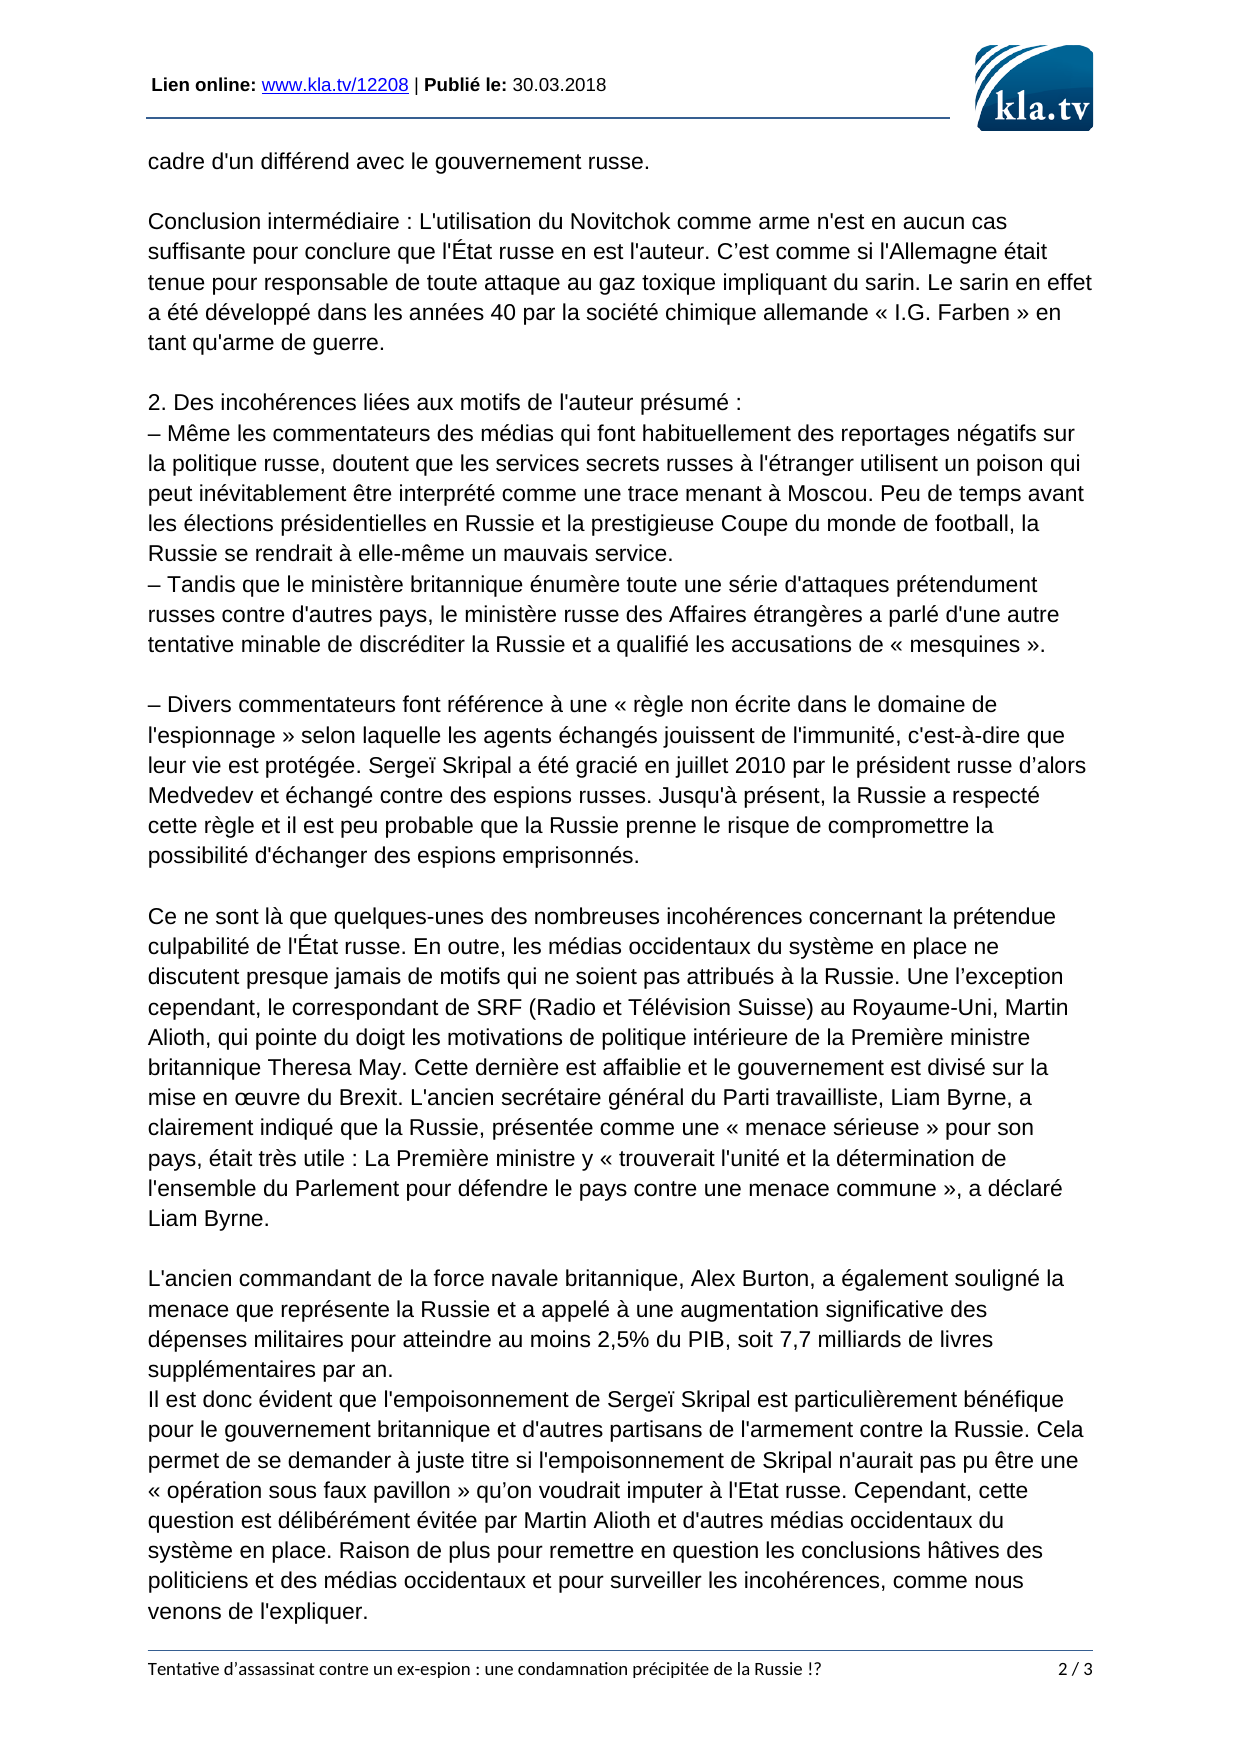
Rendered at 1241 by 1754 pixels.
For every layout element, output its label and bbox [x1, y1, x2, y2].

text [148, 148, 1093, 1624]
